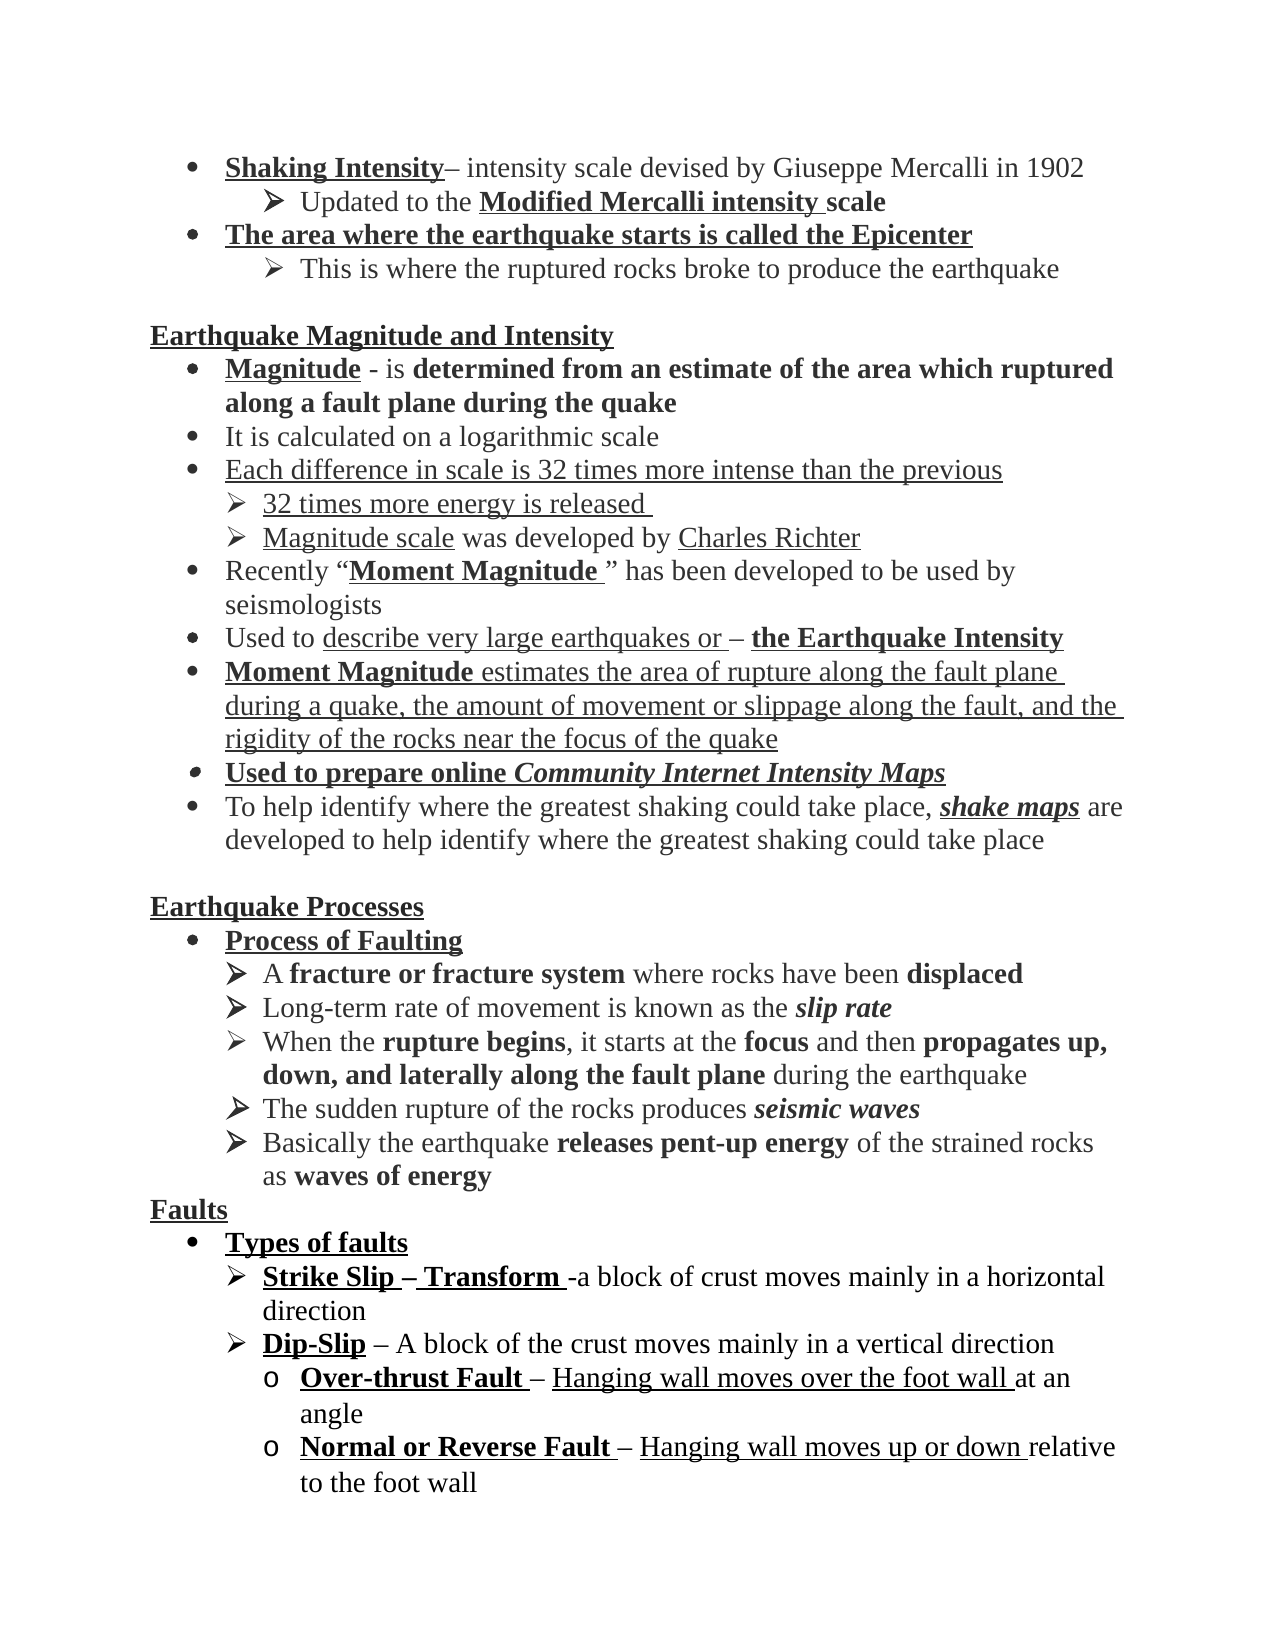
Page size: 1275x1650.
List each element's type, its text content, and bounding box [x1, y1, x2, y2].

subtitle Moment Magnitude estimates the area of rupture along the fault plane during a quake, the amount of movement or slippage along the fault, and the rigidity of the rocks near the focus of the quake [187, 654, 1125, 755]
subtitle Magnitude scale was developed by Charles Richter [225, 520, 1125, 553]
list Dip-Slip – A block of the crust moves mainly in a vertical direction [225, 1326, 1125, 1360]
subtitle Basically the earthquake releases pent-up energy of the strained rocks as waves of energy [225, 1125, 1125, 1192]
subtitle Recently “Moment Magnitude ” has been developed to be used by seismologists [187, 553, 1125, 621]
subtitle Used to describe very large earthquakes or – the Earthquake Intensity [187, 621, 1125, 654]
list Normal or Reverse Fault – Hanging wall moves up or down relative to the foot wall [262, 1429, 1125, 1499]
subtitle The sudden rupture of the rocks produces seismic waves [225, 1091, 1125, 1125]
list Over-thrust Fault – Hanging wall moves over the foot wall at an angle [262, 1360, 1125, 1429]
subtitle A fracture or fracture system where rocks have been displaced [225, 957, 1125, 990]
subtitle The area where the earthquake starts is called the Epicenter [187, 217, 1125, 251]
list Strike Slip – Transform -a block of crust moves mainly in a horizontal direction [225, 1259, 1125, 1326]
subtitle It is calculated on a logarithmic scale [187, 419, 1125, 452]
list Types of faults [187, 1225, 1125, 1259]
subtitle Earthquake Magnitude and Intensity [150, 318, 1125, 352]
subtitle Magnitude - is determined from an estimate of the area which ruptured along a fault plane during the quake [187, 352, 1125, 419]
subtitle To help identify where the greatest shaking could take place, shake maps are developed to help identify where the greatest shaking could take place [187, 789, 1125, 856]
subtitle Shaking Intensity– intensity scale devised by Giuseppe Mercalli in 1902 [187, 150, 1125, 184]
subtitle Faults [150, 1192, 1125, 1225]
subtitle Updated to the Modified Mercalli intensity scale [262, 184, 1125, 217]
subtitle Used to prepare online Community Internet Intensity Maps [187, 755, 1125, 789]
subtitle Each difference in scale is 32 times more intense than the previous [187, 452, 1125, 486]
subtitle 32 times more energy is released [225, 486, 1125, 520]
subtitle When the rupture begins, it starts at the focus and then propagates up, down, and laterally along the fault plane during the earthquake [225, 1024, 1125, 1091]
subtitle Earthquake Processes [150, 889, 1125, 923]
subtitle Long-term rate of movement is known as the slip rate [225, 990, 1125, 1024]
subtitle This is where the ruptured rocks broke to produce the earthquake [262, 251, 1125, 284]
subtitle Process of Faulting [187, 923, 1125, 957]
